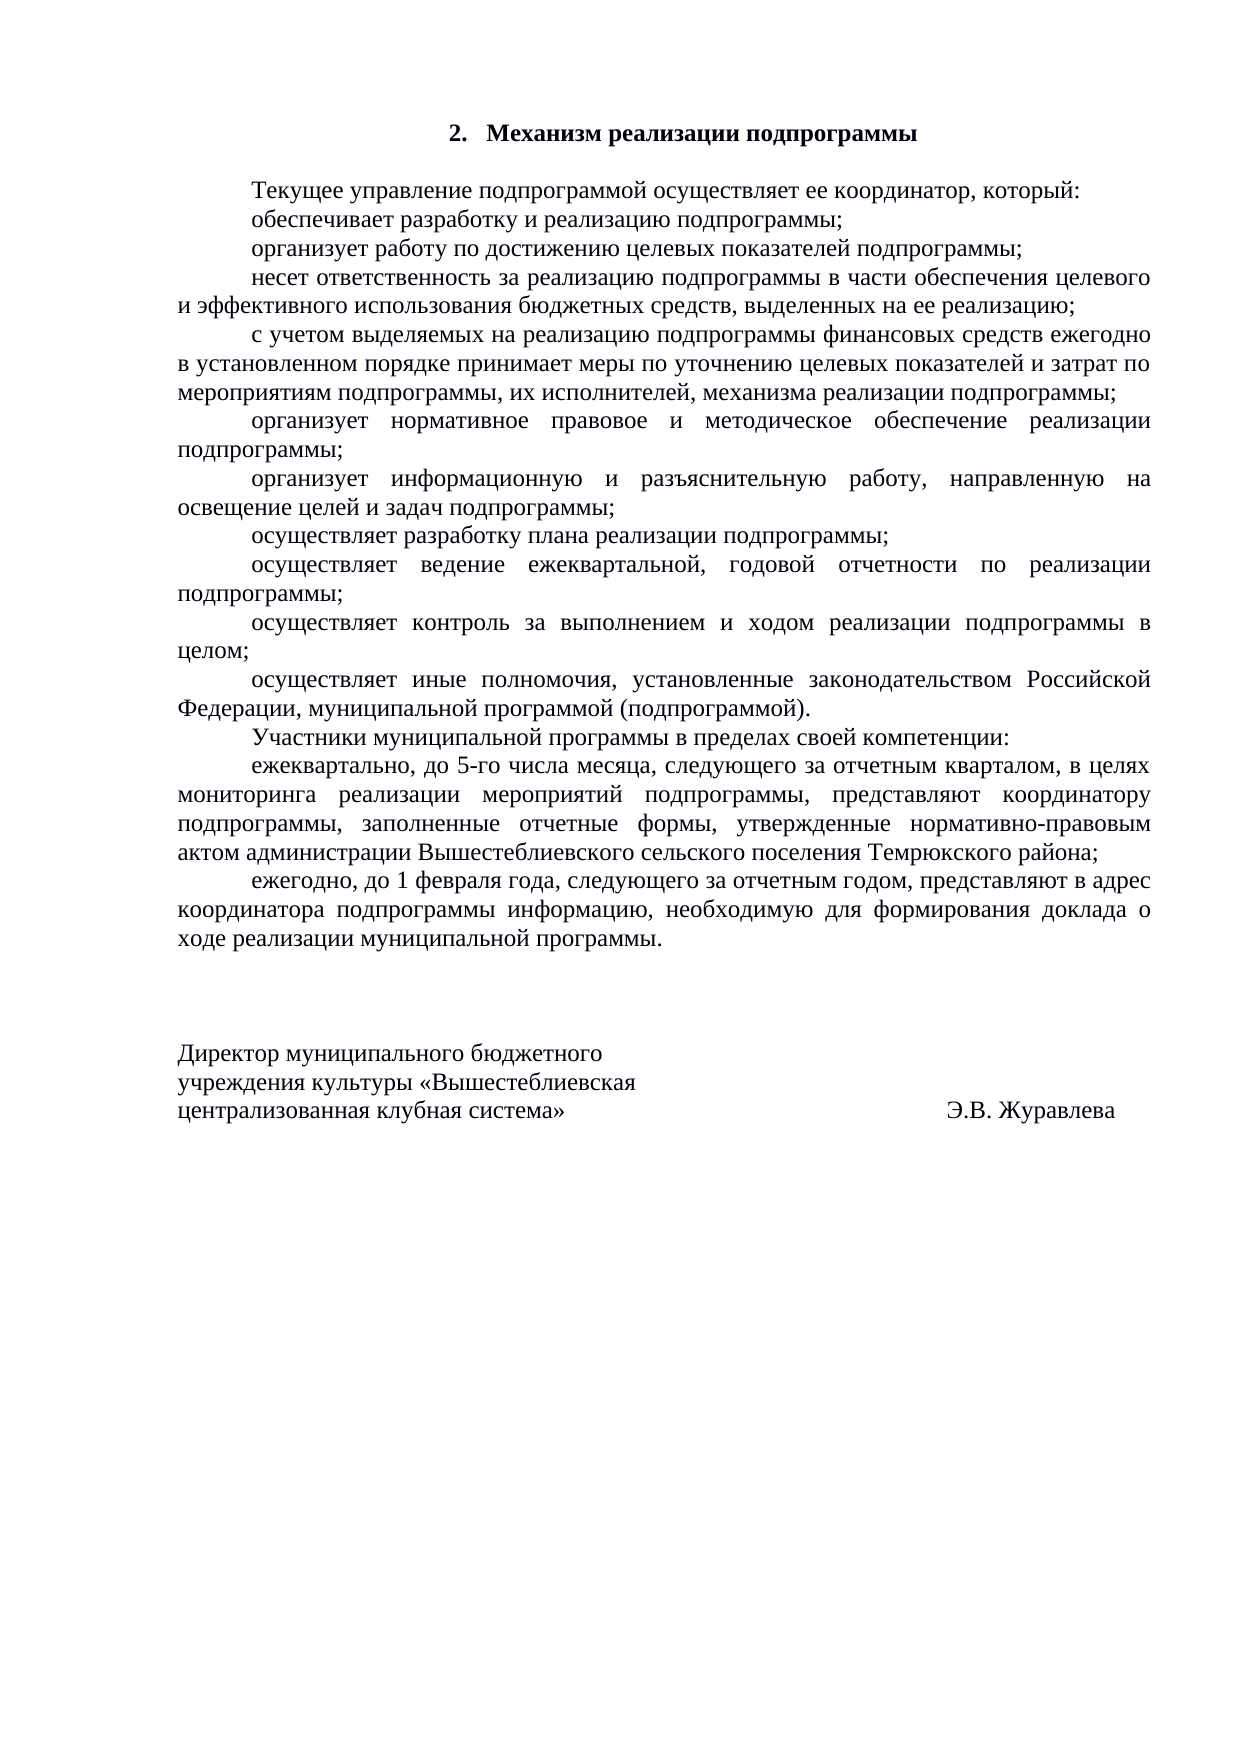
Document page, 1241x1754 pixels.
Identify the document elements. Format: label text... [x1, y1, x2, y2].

text учреждения культуры «Вышестеблиевская [177, 1067, 1152, 1096]
text Участники муниципальной программы в пределах своей компетенции: [177, 722, 1152, 751]
text осуществляет ведение ежеквартальной, годовой отчетности по реализации подпрограммы; [177, 549, 1152, 607]
text осуществляет иные полномочия, установленные законодательством Российской Федерации, муниципальной программой (подпрограммой). [177, 664, 1152, 722]
text Текущее управление подпрограммой осуществляет ее координатор, который: [177, 176, 1152, 204]
text ежегодно, до 1 февраля года, следующего за отчетным годом, представляют в адрес координатора подпрограммы информацию, необходимую для формирования доклада о ходе реализации муниципальной программы. [177, 866, 1152, 952]
text с учетом выделяемых на реализацию подпрограммы финансовых средств ежегодно в установленном порядке принимает меры по уточнению целевых показателей и затрат по мероприятиям подпрограммы, их исполнителей, механизма реализации подпрограммы; [177, 319, 1152, 406]
text организует информационную и разъяснительную работу, направленную на освещение целей и задач подпрограммы; [177, 463, 1152, 521]
text ежеквартально, до 5-го числа месяца, следующего за отчетным кварталом, в целях мониторинга реализации мероприятий подпрограммы, представляют координатору подпрограммы, заполненные отчетные формы, утвержденные нормативно-правовым актом администрации Вышестеблиевского сельского поселения Темрюкского района; [177, 751, 1152, 866]
text несет ответственность за реализацию подпрограммы в части обеспечения целевого и эффективного использования бюджетных средств, выделенных на ее реализацию; [177, 262, 1152, 319]
text организует нормативное правовое и методическое обеспечение реализации подпрограммы; [177, 406, 1152, 463]
list Механизм реализации подпрограммы [215, 118, 1152, 147]
text Директор муниципального бюджетного [177, 1038, 1152, 1067]
text осуществляет контроль за выполнением и ходом реализации подпрограммы в целом; [177, 607, 1152, 664]
text организует работу по достижению целевых показателей подпрограммы; [177, 233, 1152, 262]
text обеспечивает разработку и реализацию подпрограммы; [177, 204, 1152, 233]
text осуществляет разработку плана реализации подпрограммы; [177, 521, 1152, 549]
text централизованная клубная система» Э.В. Журавлева [177, 1096, 1152, 1124]
